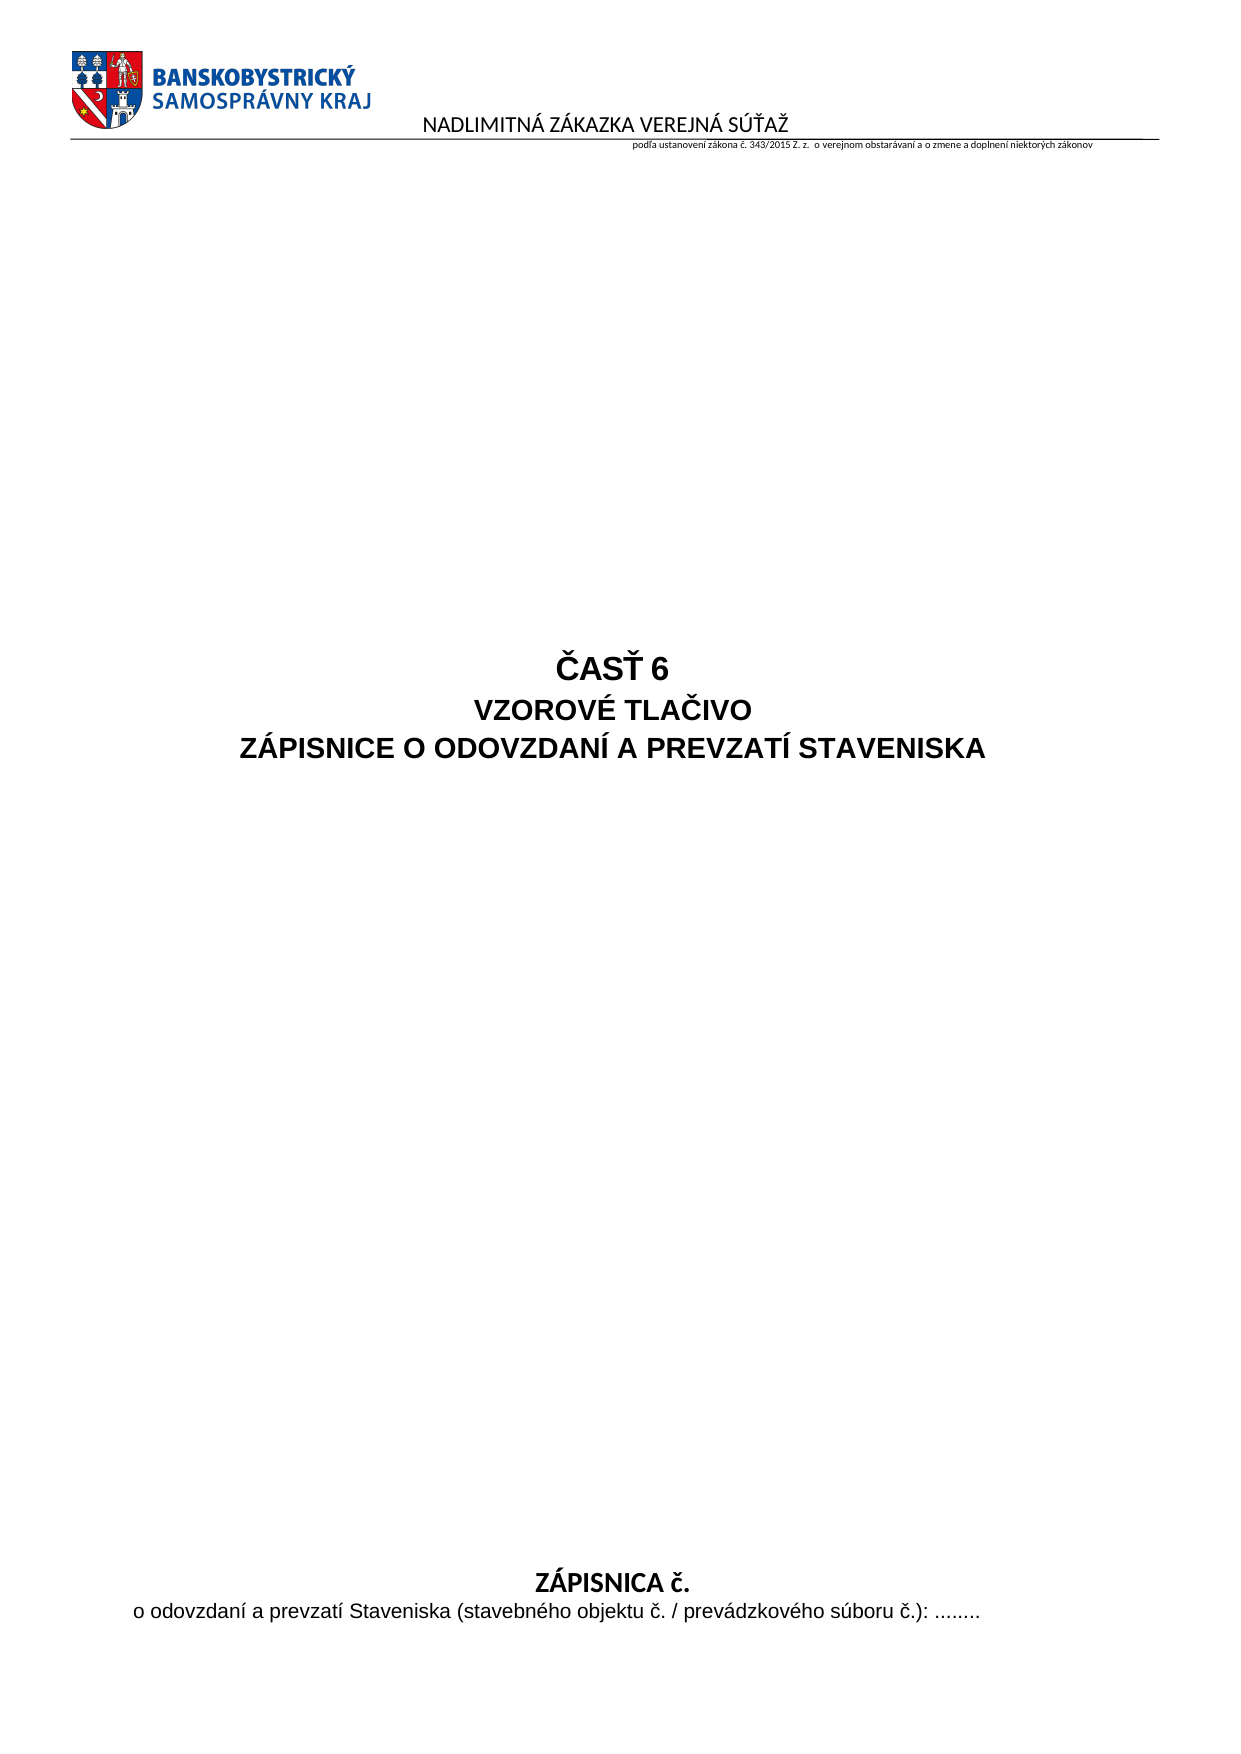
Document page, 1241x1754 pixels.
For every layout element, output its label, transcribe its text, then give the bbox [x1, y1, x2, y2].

text VZOROVÉ TLAČIVO [133, 693, 1093, 726]
picture [72, 51, 371, 130]
text ČASŤ 6 [133, 649, 1093, 687]
text o odovzdaní a prevzatí Staveniska (stavebného objektu č. / prevádzkového súboru č.): ........ [133, 1599, 1093, 1623]
text ZÁPISNICE O ODOVZDANÍ A PREVZATÍ STAVENISKA [133, 731, 1093, 765]
text ZÁPISNICA č. [133, 1564, 1093, 1599]
